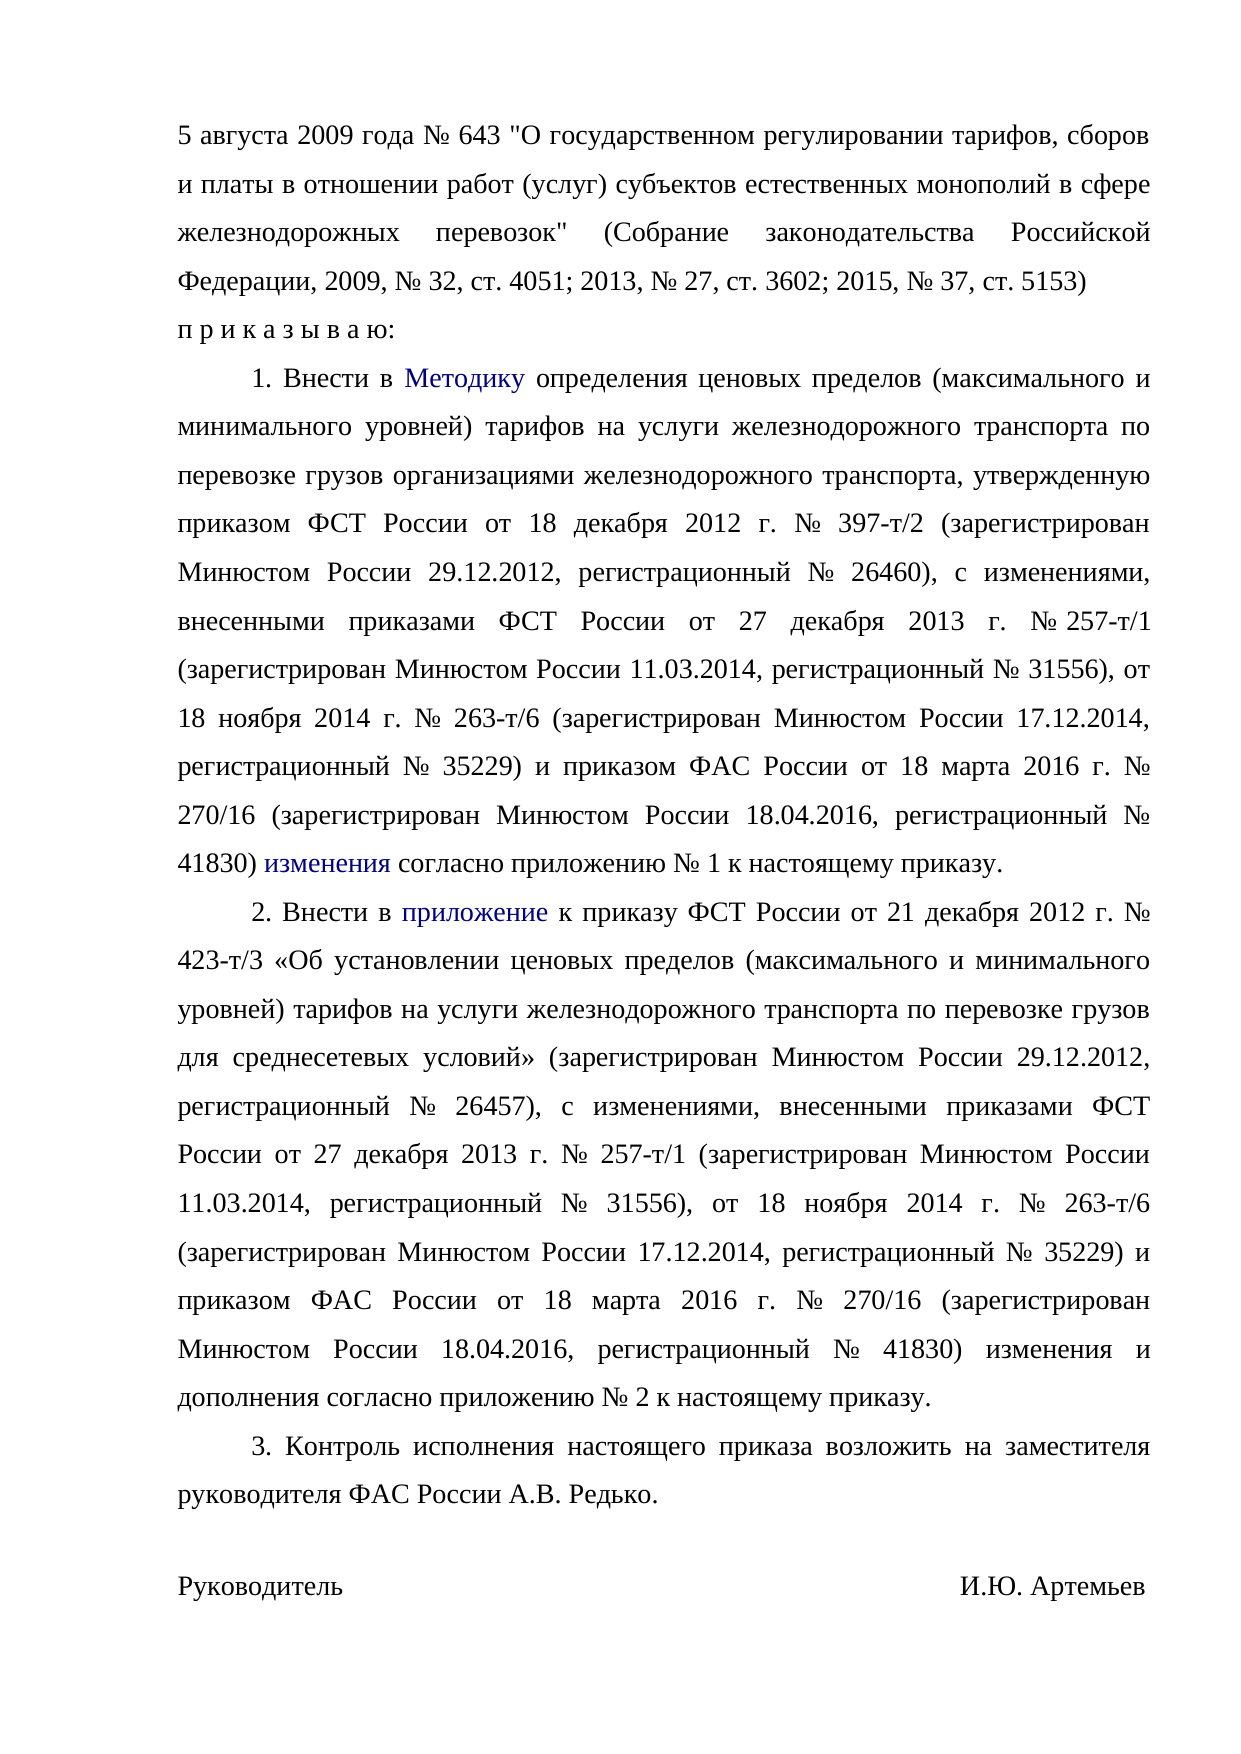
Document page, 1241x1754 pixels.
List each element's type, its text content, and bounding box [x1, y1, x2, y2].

text 2. Внести в приложение к приказу ФСТ России от 21 декабря 2012 г. № 423-т/3 «Об установлении ценовых пределов (максимального и минимального уровней) тарифов на услуги железнодорожного транспорта по перевозке грузов для среднесетевых условий» (зарегистрирован Минюстом России 29.12.2012, регистрационный № 26457), с изменениями, внесенными приказами ФСТ России от 27 декабря 2013 г. № 257-т/1 (зарегистрирован Минюстом России 11.03.2014, регистрационный № 31556), от 18 ноября 2014 г. № 263-т/6 (зарегистрирован Минюстом России 17.12.2014, регистрационный № 35229) и приказом ФАС России от 18 марта 2016 г. № 270/16 (зарегистрирован Минюстом России 18.04.2016, регистрационный № 41830) изменения и дополнения согласно приложению № 2 к настоящему приказу. [177, 895, 1152, 1413]
text 3. Контроль исполнения настоящего приказа возложить на заместителя руководителя ФАС России А.В. Редько. [177, 1429, 1152, 1510]
text п р и к а з ы в а ю: [177, 312, 1152, 345]
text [177, 118, 1152, 296]
text Руководитель И.Ю. Артемьев [177, 1569, 1152, 1601]
text 1. Внести в Методику определения ценовых пределов (максимального и минимального уровней) тарифов на услуги железнодорожного транспорта по перевозке грузов организациями железнодорожного транспорта, утвержденную приказом ФСТ России от 18 декабря 2012 г. № 397-т/2 (зарегистрирован Минюстом России 29.12.2012, регистрационный № 26460), с изменениями, внесенными приказами ФСТ России от 27 декабря 2013 г. № 257-т/1 (зарегистрирован Минюстом России 11.03.2014, регистрационный № 31556), от 18 ноября 2014 г. № 263-т/6 (зарегистрирован Минюстом России 17.12.2014, регистрационный № 35229) и приказом ФАС России от 18 марта 2016 г. № 270/16 (зарегистрирован Минюстом России 18.04.2016, регистрационный № 41830) изменения согласно приложению № 1 к настоящему приказу. [177, 361, 1152, 879]
